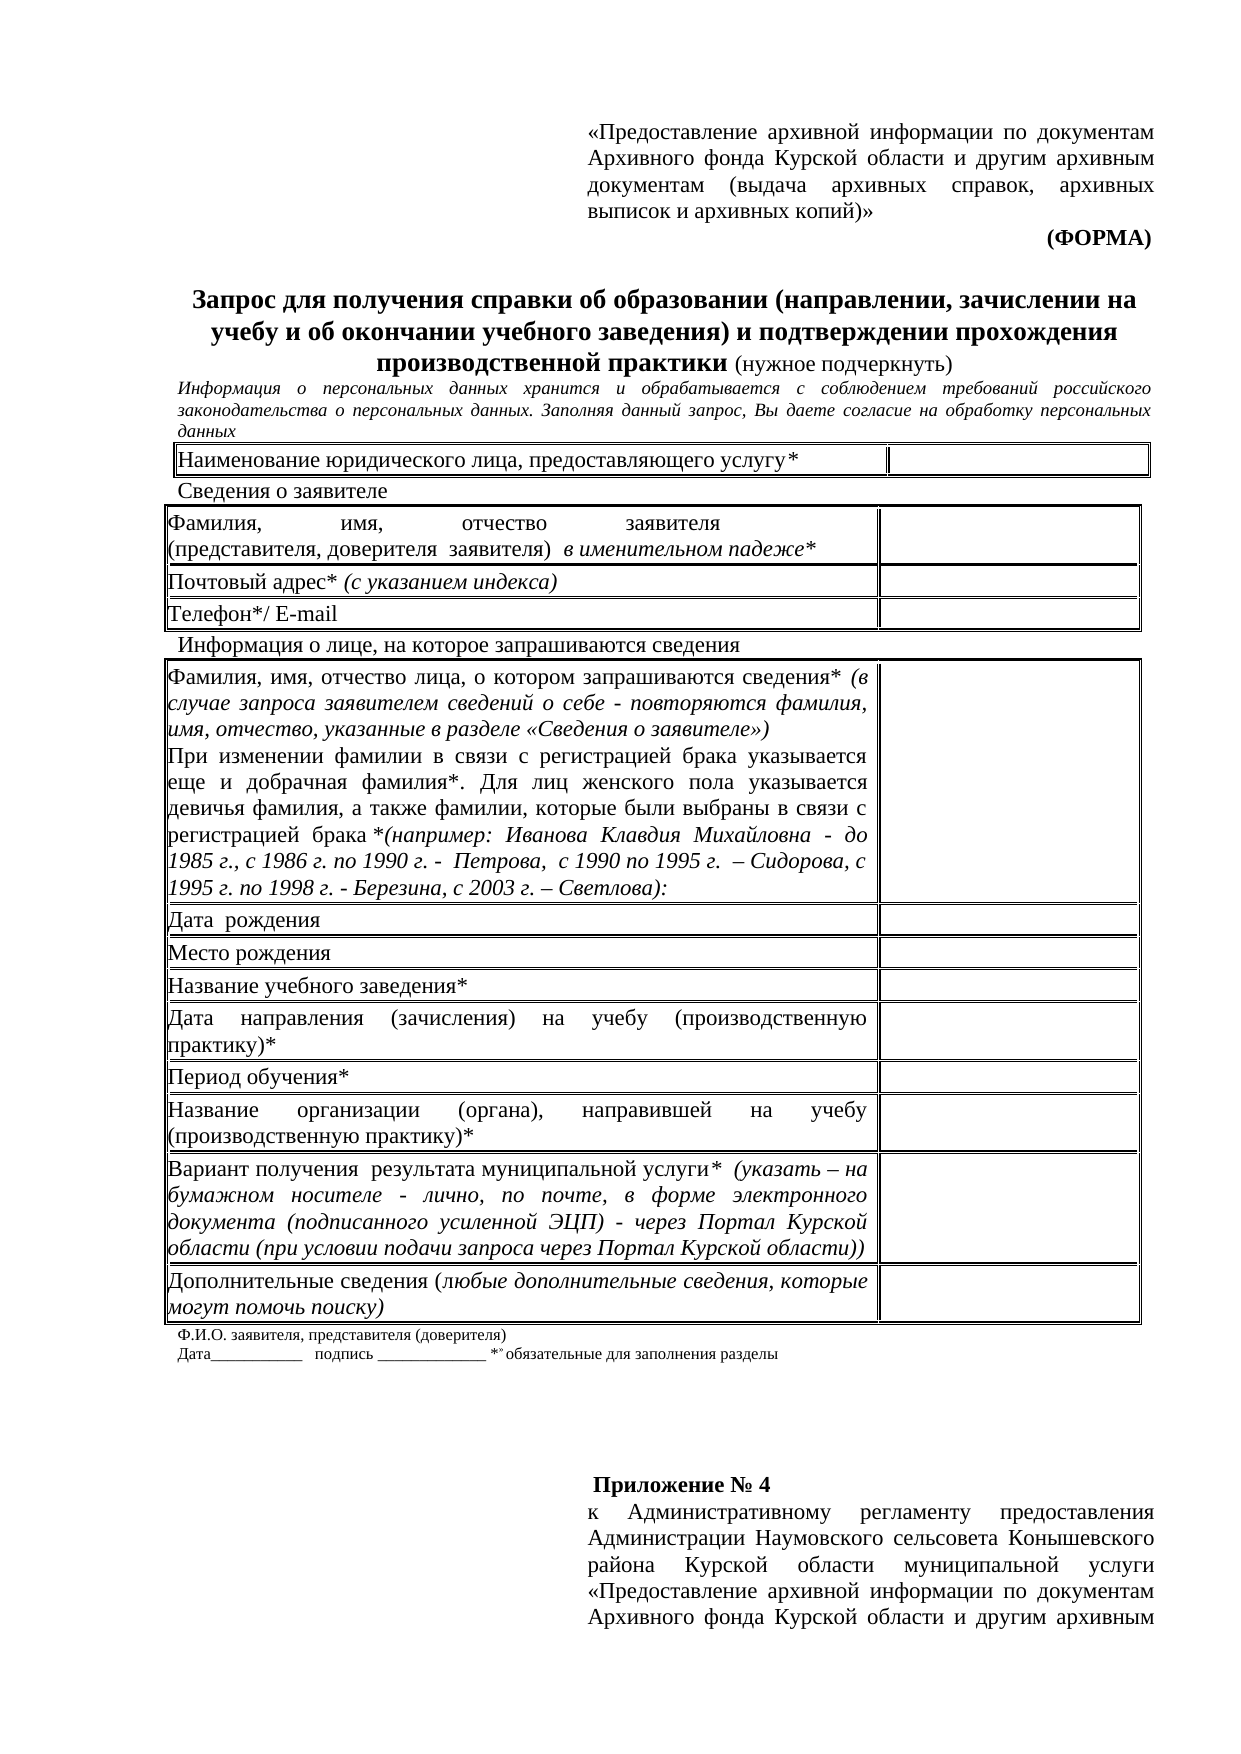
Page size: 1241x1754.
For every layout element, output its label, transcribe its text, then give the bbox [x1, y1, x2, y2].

table_cell [881, 934, 1139, 967]
table_header Фамилия, имя, отчество лица, о котором запрашиваются сведения* (в случае запроса заявителем сведений о себе - повторяются фамилия, имя, отчество, указанные в разделе «Сведения о заявителе») При изменении фамилии в связи с регистрацией брака указывается еще и добрачная фамилия*. Для лиц женского пола указывается девичья фамилия, а также фамилии, которые были выбраны в связи с регистрацией брака *(например: Иванова Клавдия Михайловна - до 1985 г., с 1986 г. по 1990 г. - Петрова, с 1990 по 1995 г. – Сидорова, с 1995 г. по 1998 г. - Березина, с 2003 г. – Светлова): [168, 660, 879, 901]
table_cell [879, 596, 1140, 628]
table_cell Дата рождения [168, 901, 877, 934]
table_header Фамилия, имя, отчество заявителя (представителя, доверителя заявителя) в именительном падеже* [168, 506, 879, 563]
table_cell [879, 1262, 1139, 1321]
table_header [576, 1363, 1167, 1630]
table_header [879, 661, 1139, 901]
table_header [888, 445, 1148, 474]
table_cell Вариант получения результата муниципальной услуги* (указать – на бумажном носителе - лично, по почте, в форме электронного документа (подписанного усиленной ЭЦП) - через Портал Курской области (при условии подачи запроса через Портал Курской области)) [168, 1150, 877, 1262]
table_cell Место рождения [168, 934, 877, 967]
table_cell [881, 563, 1140, 596]
table_cell [881, 1150, 1139, 1262]
table_cell [879, 1059, 1140, 1091]
table_cell [879, 967, 1140, 999]
text Ф.И.О. заявителя, представителя (доверителя) [177, 1324, 1152, 1344]
table_cell [881, 901, 1139, 934]
table_cell Период обучения* [166, 1059, 879, 1091]
table_cell Название учебного заведения* [166, 967, 879, 999]
table_cell Почтовый адрес* (с указанием индекса) [166, 563, 877, 596]
table_cell [881, 1091, 1139, 1150]
table_cell Телефон*/ E-mail [166, 596, 879, 628]
table_header Наименование юридического лица, предоставляющего услугу* [175, 443, 888, 474]
text Сведения о заявителе [177, 477, 1152, 504]
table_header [576, 118, 1167, 223]
table_cell Дополнительные сведения (любые дополнительные сведения, которые могут помочь поиску) [168, 1262, 879, 1321]
table_header [879, 507, 1139, 563]
text Запрос для получения справки об образовании (направлении, зачислении на учебу и об окончании учебного заведения) и подтверждении прохождения производственной практики (нужное подчеркнуть) [177, 283, 1152, 377]
text Информация о лице, на которое запрашиваются сведения [177, 632, 1152, 658]
text Информация о персональных данных хранится и обрабатывается с соблюдением требований российского законодательства о персональных данных. Заполняя данный запрос, Вы даете согласие на обработку персональных данных [177, 377, 1152, 442]
table_cell [881, 1000, 1139, 1059]
text Дата___________ подпись _____________ *» обязательные для заполнения разделы [177, 1344, 1152, 1363]
table_cell Дата направления (зачисления) на учебу (производственную практику)* [168, 1000, 877, 1059]
text (ФОРМА) [693, 223, 1152, 250]
table_cell Название организации (органа), направившей на учебу (производственную практику)* [168, 1091, 877, 1150]
